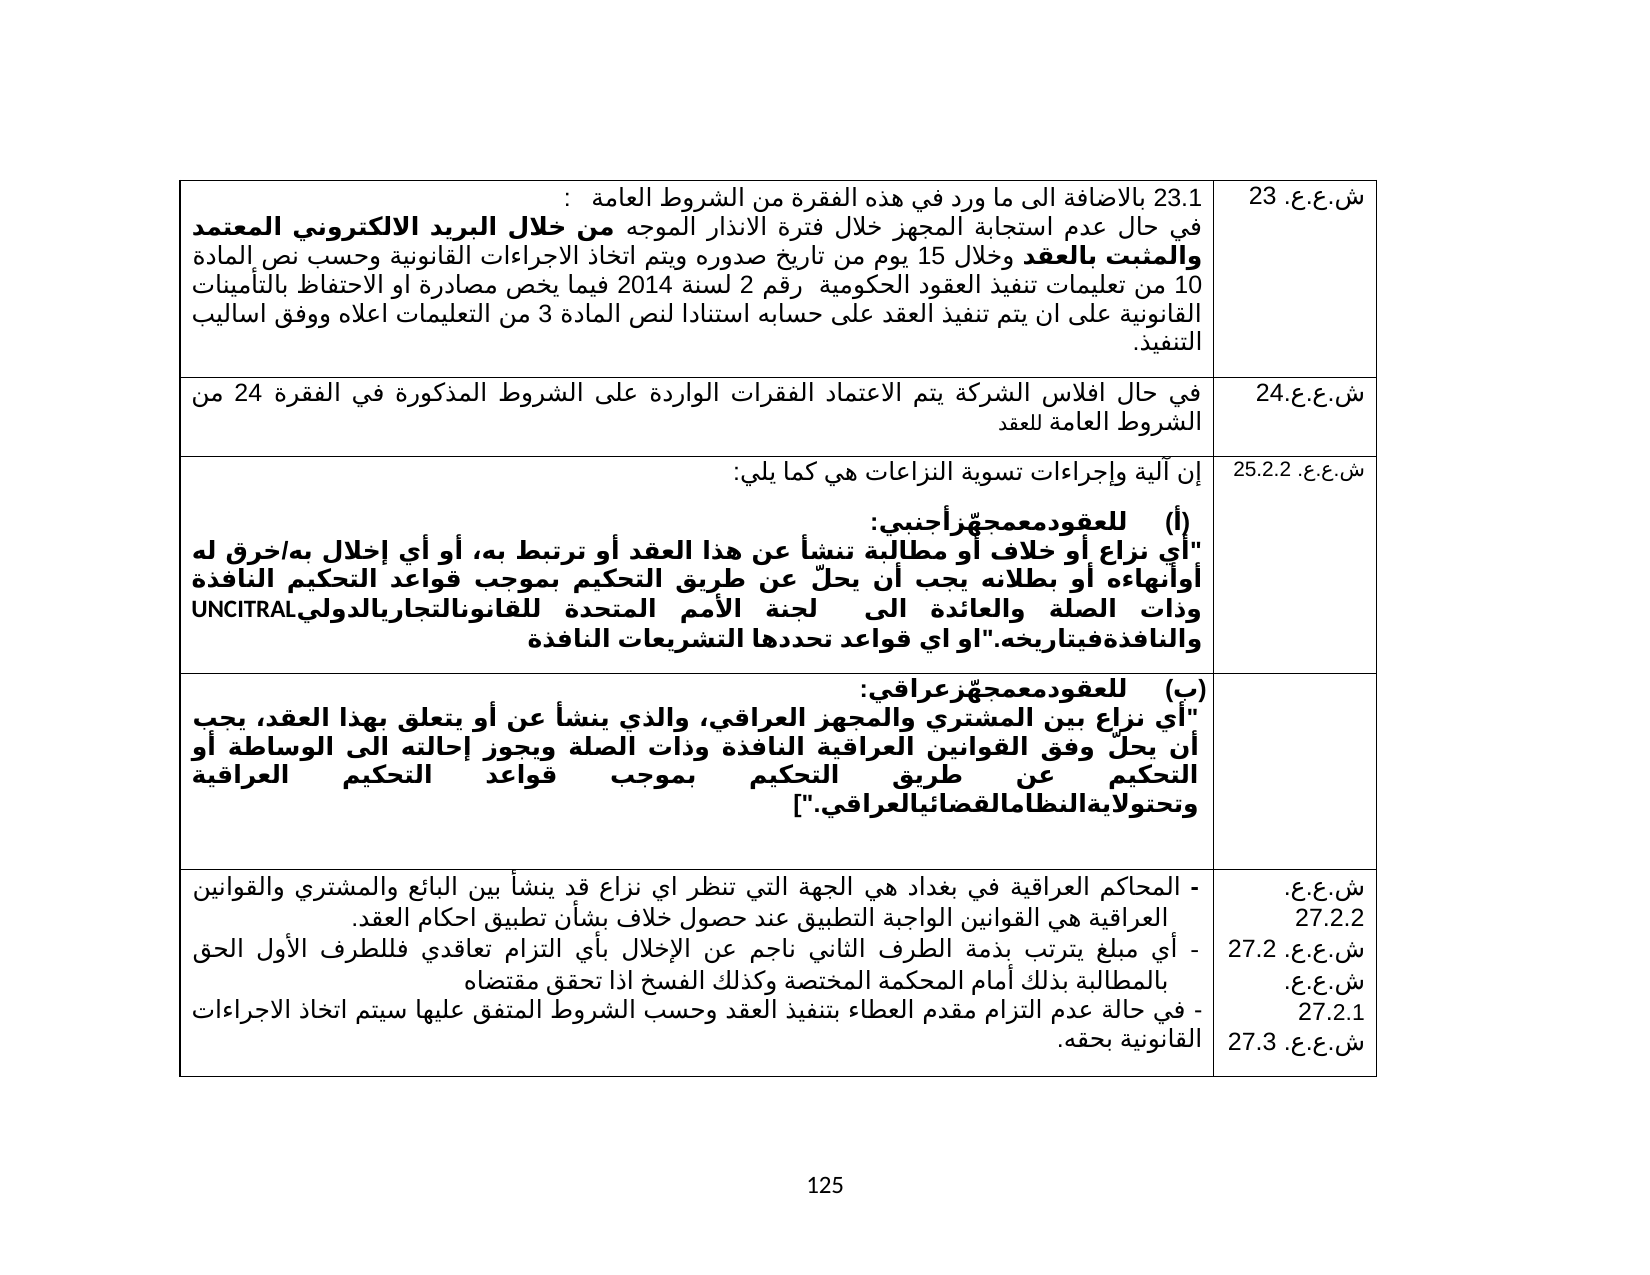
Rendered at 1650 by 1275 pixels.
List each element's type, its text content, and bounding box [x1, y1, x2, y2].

table_cell [1214, 674, 1376, 869]
table_cell 23.1 بالاضافة الى ما ورد في هذه الفقرة من الشروط العامة : في حال عدم استجابة المجهز خلال فترة الانذار الموجه من خلال البريد الالكتروني المعتمد والمثبت بالعقد وخلال 15 يوم من تاريخ صدوره ويتم اتخاذ الاجراءات القانونية وحسب نص المادة 10 من تعليمات تنفيذ العقود الحكومية رقم 2 لسنة 2014 فيما يخص مصادرة او الاحتفاظ بالتأمينات القانونية على ان يتم تنفيذ العقد على حسابه استنادا لنص المادة 3 من التعليمات اعلاه ووفق اساليب التنفيذ. [181, 181, 1213, 377]
table_cell إن آلية وإجراءات تسوية النزاعات هي كما يلي: للعقودمعمجهّزأجنبي: "أي نزاع أو خلاف أو مطالبة تنشأ عن هذا العقد أو ترتبط به، أو أي إخلال به/خرق له أوأنهاءه أو بطلانه يجب أن يحلّ عن طريق التحكيم بموجب قواعد التحكيم النافذة وذات الصلة والعائدة الى لجنة الأمم المتحدة للقانونالتجاريالدوليUNCITRAL والنافذةفيتاريخه."او اي قواعد تحددها التشريعات النافذة [181, 457, 1213, 673]
table_cell ش.ع.ع.24 [1214, 378, 1376, 456]
table_cell - المحاكم العراقية في بغداد هي الجهة التي تنظر اي نزاع قد ينشأ بين البائع والمشتري والقوانين العراقية هي القوانين الواجبة التطبيق عند حصول خلاف بشأن تطبيق احكام العقد. - أي مبلغ يترتب بذمة الطرف الثاني ناجم عن الإخلال بأي التزام تعاقدي فللطرف الأول الحق بالمطالبة بذلك أمام المحكمة المختصة وكذلك الفسخ اذا تحقق مقتضاه - في حالة عدم التزام مقدم العطاء بتنفيذ العقد وحسب الشروط المتفق عليها سيتم اتخاذ الاجراءات القانونية بحقه. [181, 870, 1213, 1076]
table_cell في حال افلاس الشركة يتم الاعتماد الفقرات الواردة على الشروط المذكورة في الفقرة 24 من الشروط العامة للعقد [181, 378, 1213, 456]
table_cell للعقودمعمجهّزعراقي: "أي نزاع بين المشتري والمجهز العراقي، والذي ينشأ عن أو يتعلق بهذا العقد، يجب أن يحلّ وفق القوانين العراقية النافذة وذات الصلة ويجوز إحالته الى الوساطة أو التحكيم عن طريق التحكيم بموجب قواعد التحكيم العراقية وتحتولايةالنظامالقضائيالعراقي."] [181, 674, 1213, 869]
table_cell ش.ع.ع. 25.2.2 [1214, 457, 1376, 673]
table_cell ش.ع.ع. 27.2.2 ش.ع.ع. 27.2 ش.ع.ع. 27.2.1 ش.ع.ع. 27.3 [1214, 870, 1376, 1076]
table_cell ش.ع.ع. 23 [1214, 181, 1376, 377]
